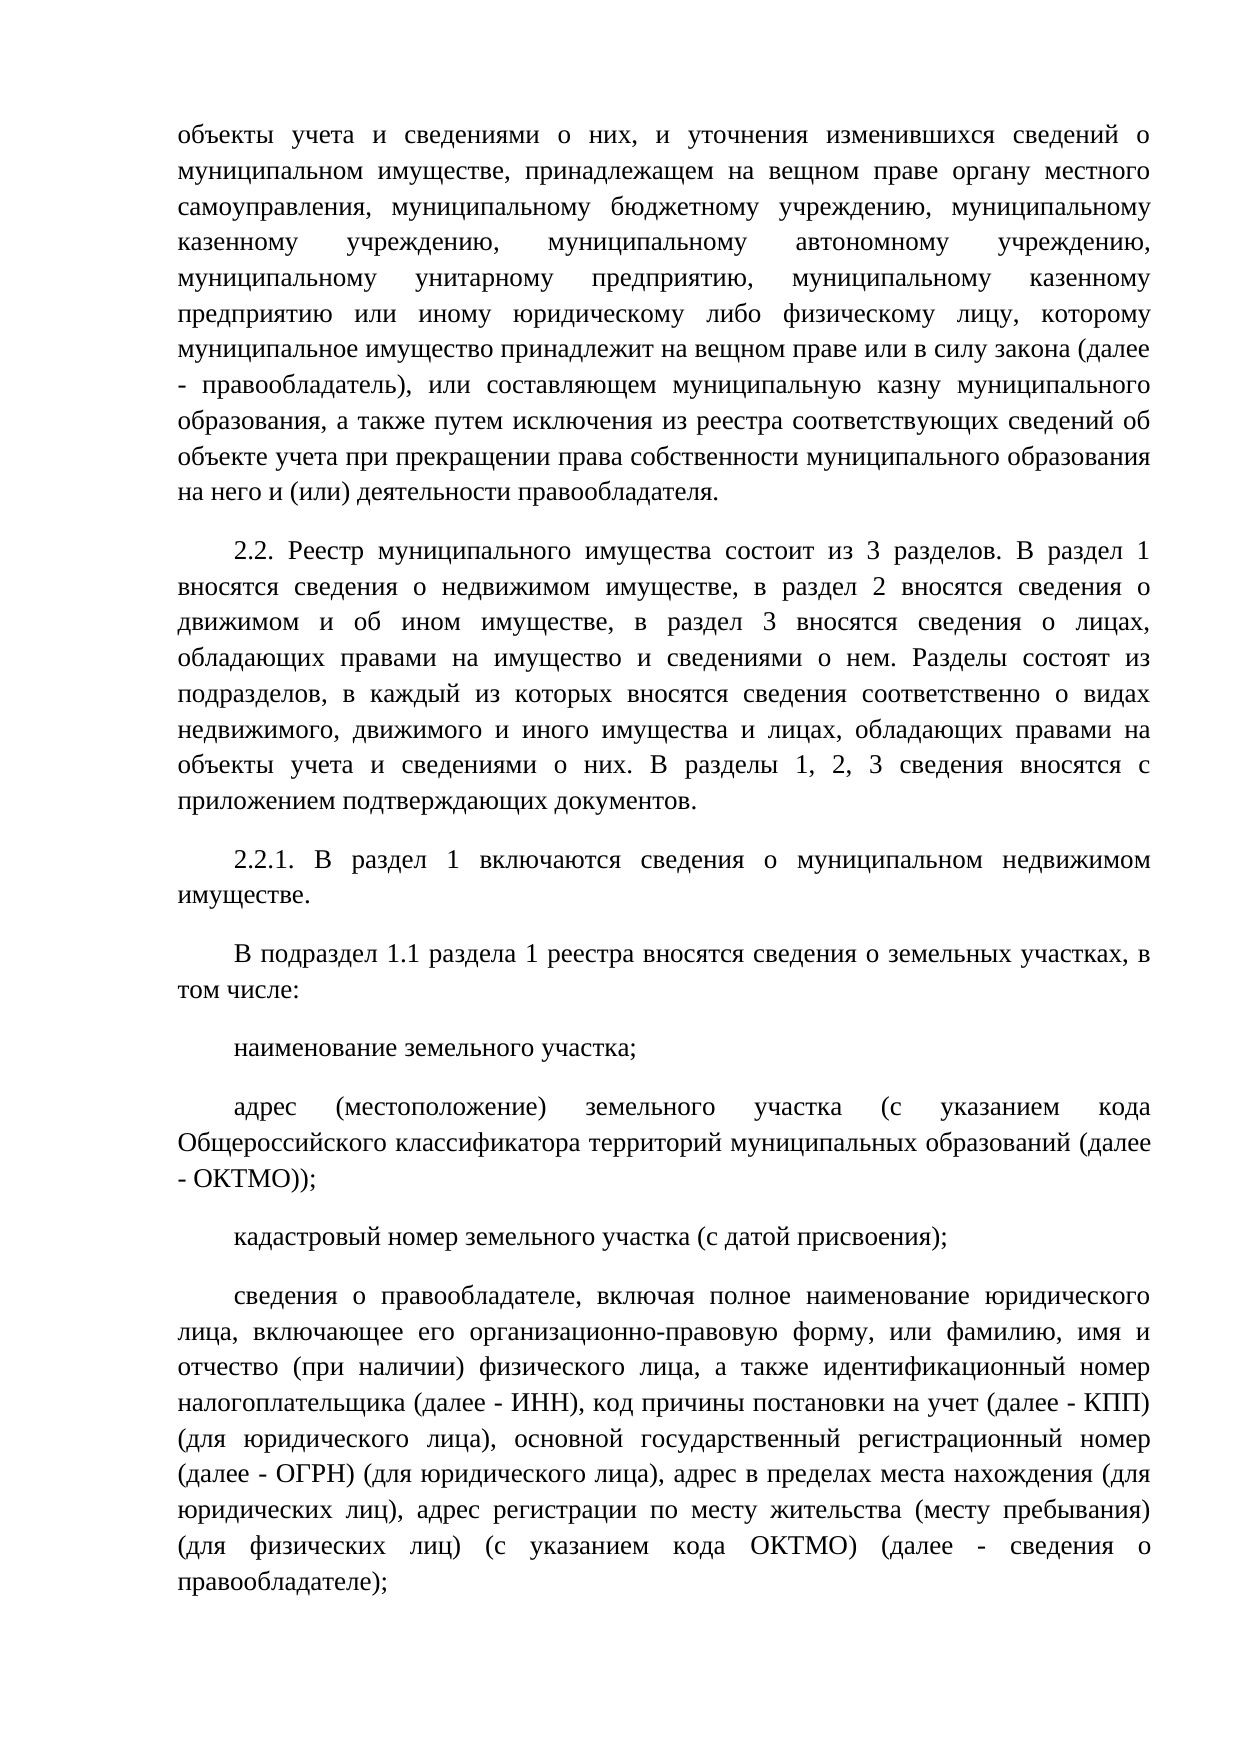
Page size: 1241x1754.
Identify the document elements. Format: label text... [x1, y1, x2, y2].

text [177, 118, 1152, 507]
text 2.2. Реестр муниципального имущества состоит из 3 разделов. В раздел 1 вносятся сведения о недвижимом имуществе, в раздел 2 вносятся сведения о движимом и об ином имуществе, в раздел 3 вносятся сведения о лицах, обладающих правами на имущество и сведениями о нем. Разделы состоят из подразделов, в каждый из которых вносятся сведения соответственно о видах недвижимого, движимого и иного имущества и лицах, обладающих правами на объекты учета и сведениями о них. В разделы 1, 2, 3 сведения вносятся с приложением подтверждающих документов. [177, 534, 1152, 815]
text 2.2.1. В раздел 1 включаются сведения о муниципальном недвижимом имуществе. [177, 843, 1152, 910]
text кадастровый номер земельного участка (с датой присвоения); [177, 1220, 1152, 1251]
text сведения о правообладателе, включая полное наименование юридического лица, включающее его организационно-правовую форму, или фамилию, имя и отчество (при наличии) физического лица, а также идентификационный номер налогоплательщика (далее - ИНН), код причины постановки на учет (далее - КПП) (для юридического лица), основной государственный регистрационный номер (далее - ОГРН) (для юридического лица), адрес в пределах места нахождения (для юридических лиц), адрес регистрации по месту жительства (месту пребывания) (для физических лиц) (с указанием кода ОКТМО) (далее - сведения о правообладателе); [177, 1279, 1152, 1596]
text наименование земельного участка; [177, 1032, 1152, 1063]
text адрес (местоположение) земельного участка (с указанием кода Общероссийского классификатора территорий муниципальных образований (далее - ОКТМО)); [177, 1090, 1152, 1193]
text В подраздел 1.1 раздела 1 реестра вносятся сведения о земельных участках, в том числе: [177, 937, 1152, 1004]
